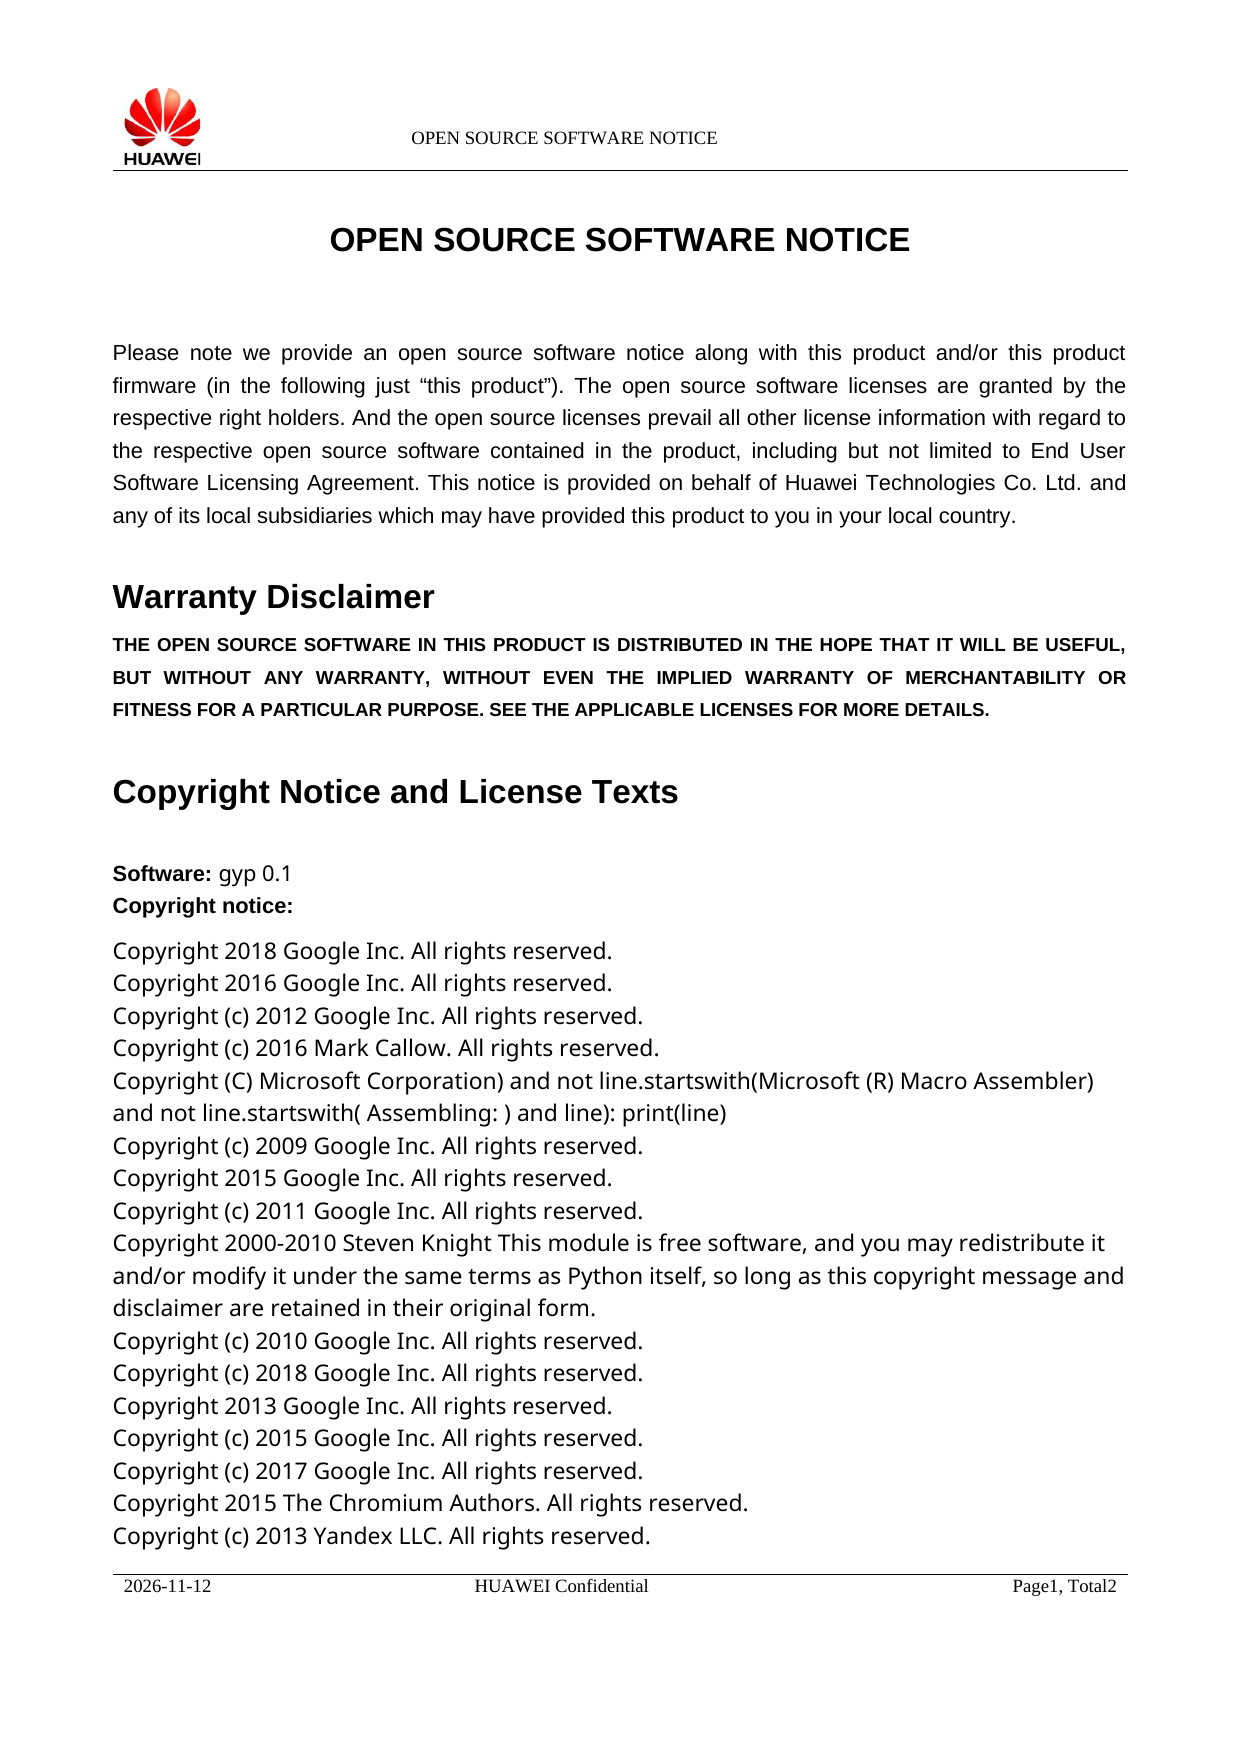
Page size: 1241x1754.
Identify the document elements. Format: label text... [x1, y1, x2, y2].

text Copyright Notice and License Texts [112, 759, 1128, 824]
text Please note we provide an open source software notice along with this product and/or this product firmware (in the following just “this product”). The open source software licenses are granted by the respective right holders. And the open source licenses prevail all other license information with regard to the respective open source software contained in the product, including but not limited to End User Software Licensing Agreement. This notice is provided on behalf of Huawei Technologies Co. Ltd. and any of its local subsidiaries which may have provided this product to you in your local country. [112, 336, 1128, 531]
text Copyright notice: [112, 889, 1128, 921]
text OPEN SOURCE SOFTWARE NOTICE [112, 206, 1128, 271]
text Warranty Disclaimer [112, 564, 1128, 629]
text The open source software in this product is distributed in the hope that it will be useful, but WITHOUT ANY WARRANTY, without even the implied warranty of MERCHANTABILITY or FITNESS FOR A PARTICULAR PURPOSE. See the applicable licenses for more details. [112, 629, 1128, 726]
picture [124, 88, 201, 165]
title Software: gyp 0.1 [112, 856, 1128, 889]
